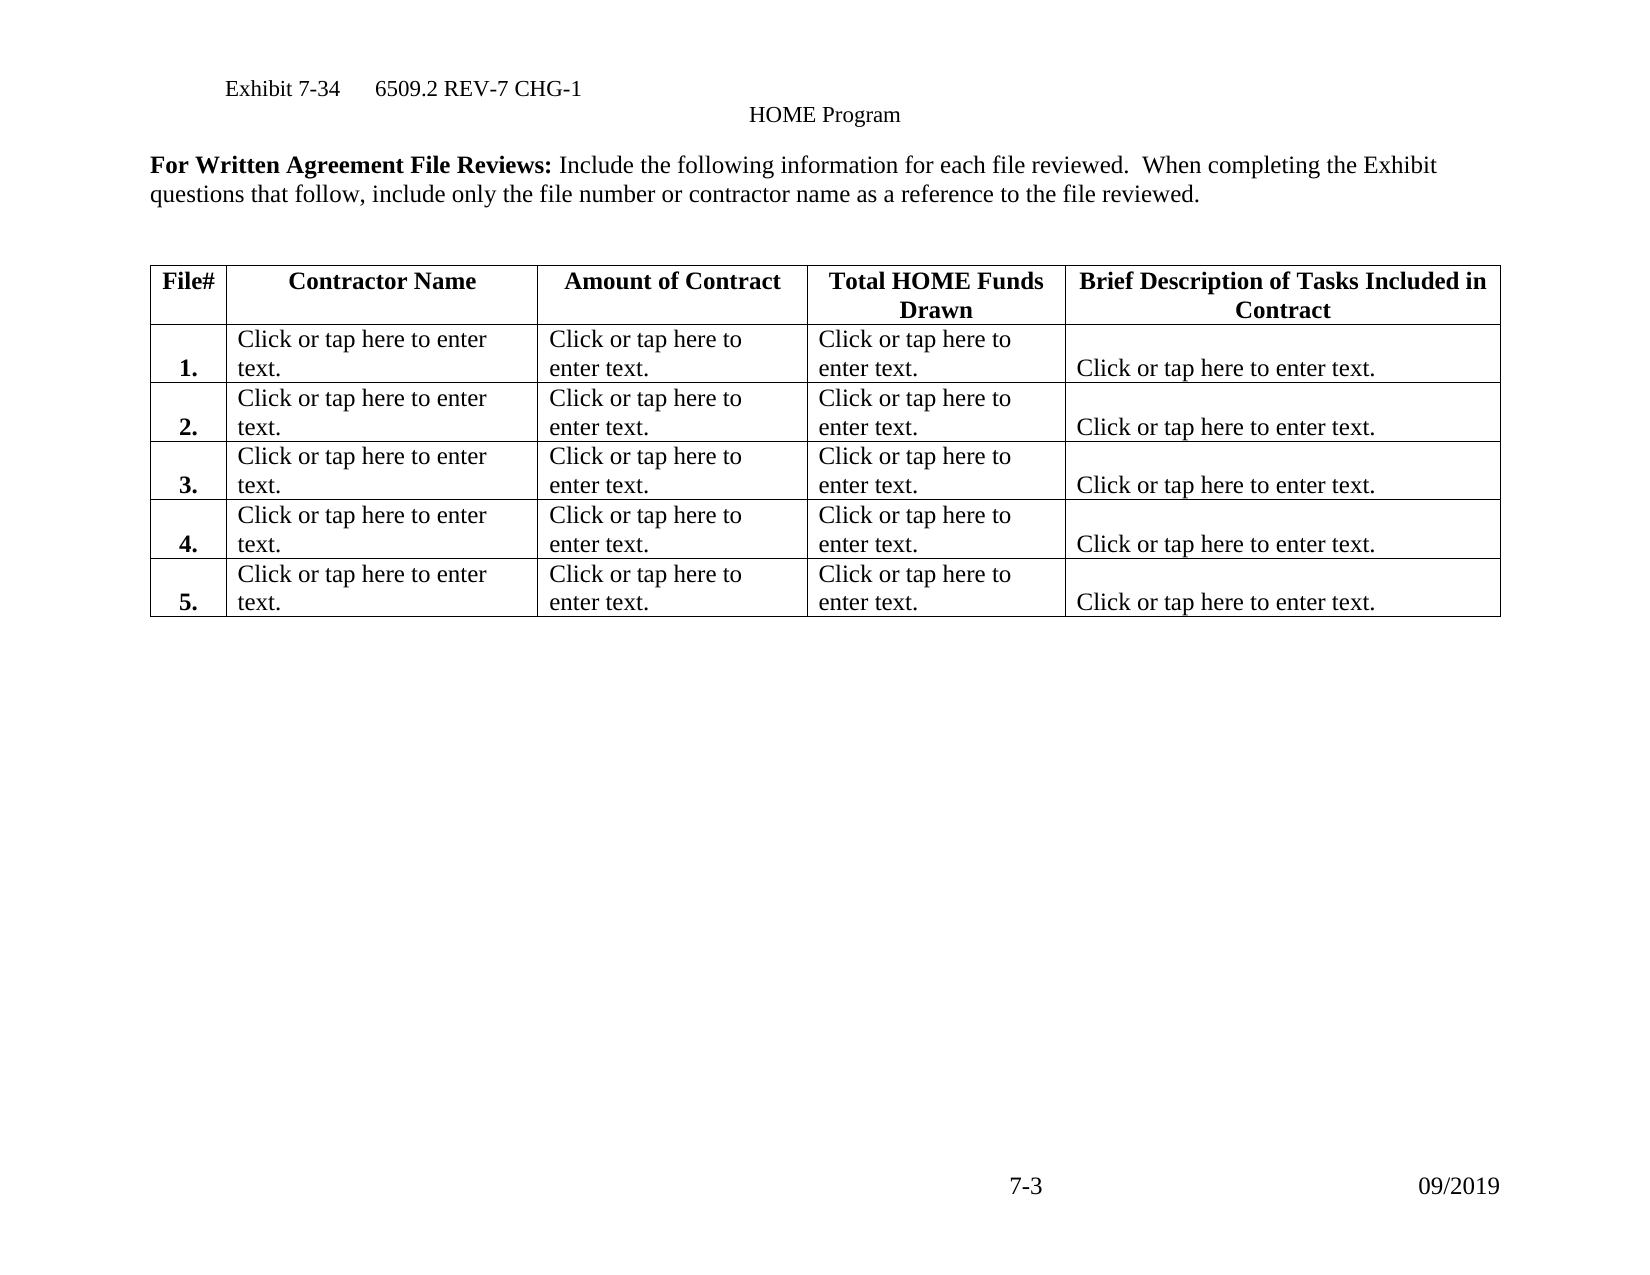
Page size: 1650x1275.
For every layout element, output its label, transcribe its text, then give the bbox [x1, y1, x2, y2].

table_cell 3. [151, 442, 226, 499]
table_cell 4. [151, 500, 226, 558]
table_header File# [151, 266, 226, 323]
table_header Total HOME Funds Drawn [808, 266, 1065, 323]
table_header Contractor Name [227, 266, 537, 323]
table_cell 5. [151, 559, 226, 616]
table_cell 2. [151, 383, 226, 441]
table_header Brief Description of Tasks Included in Contract [1066, 266, 1500, 323]
table_header Amount of Contract [538, 266, 807, 323]
table_cell 1. [151, 325, 226, 382]
text For Written Agreement File Reviews: Include the following information for each file reviewed. When completing the Exhibit questions that follow, include only the file number or contractor name as a reference to the file reviewed. [150, 150, 1500, 207]
